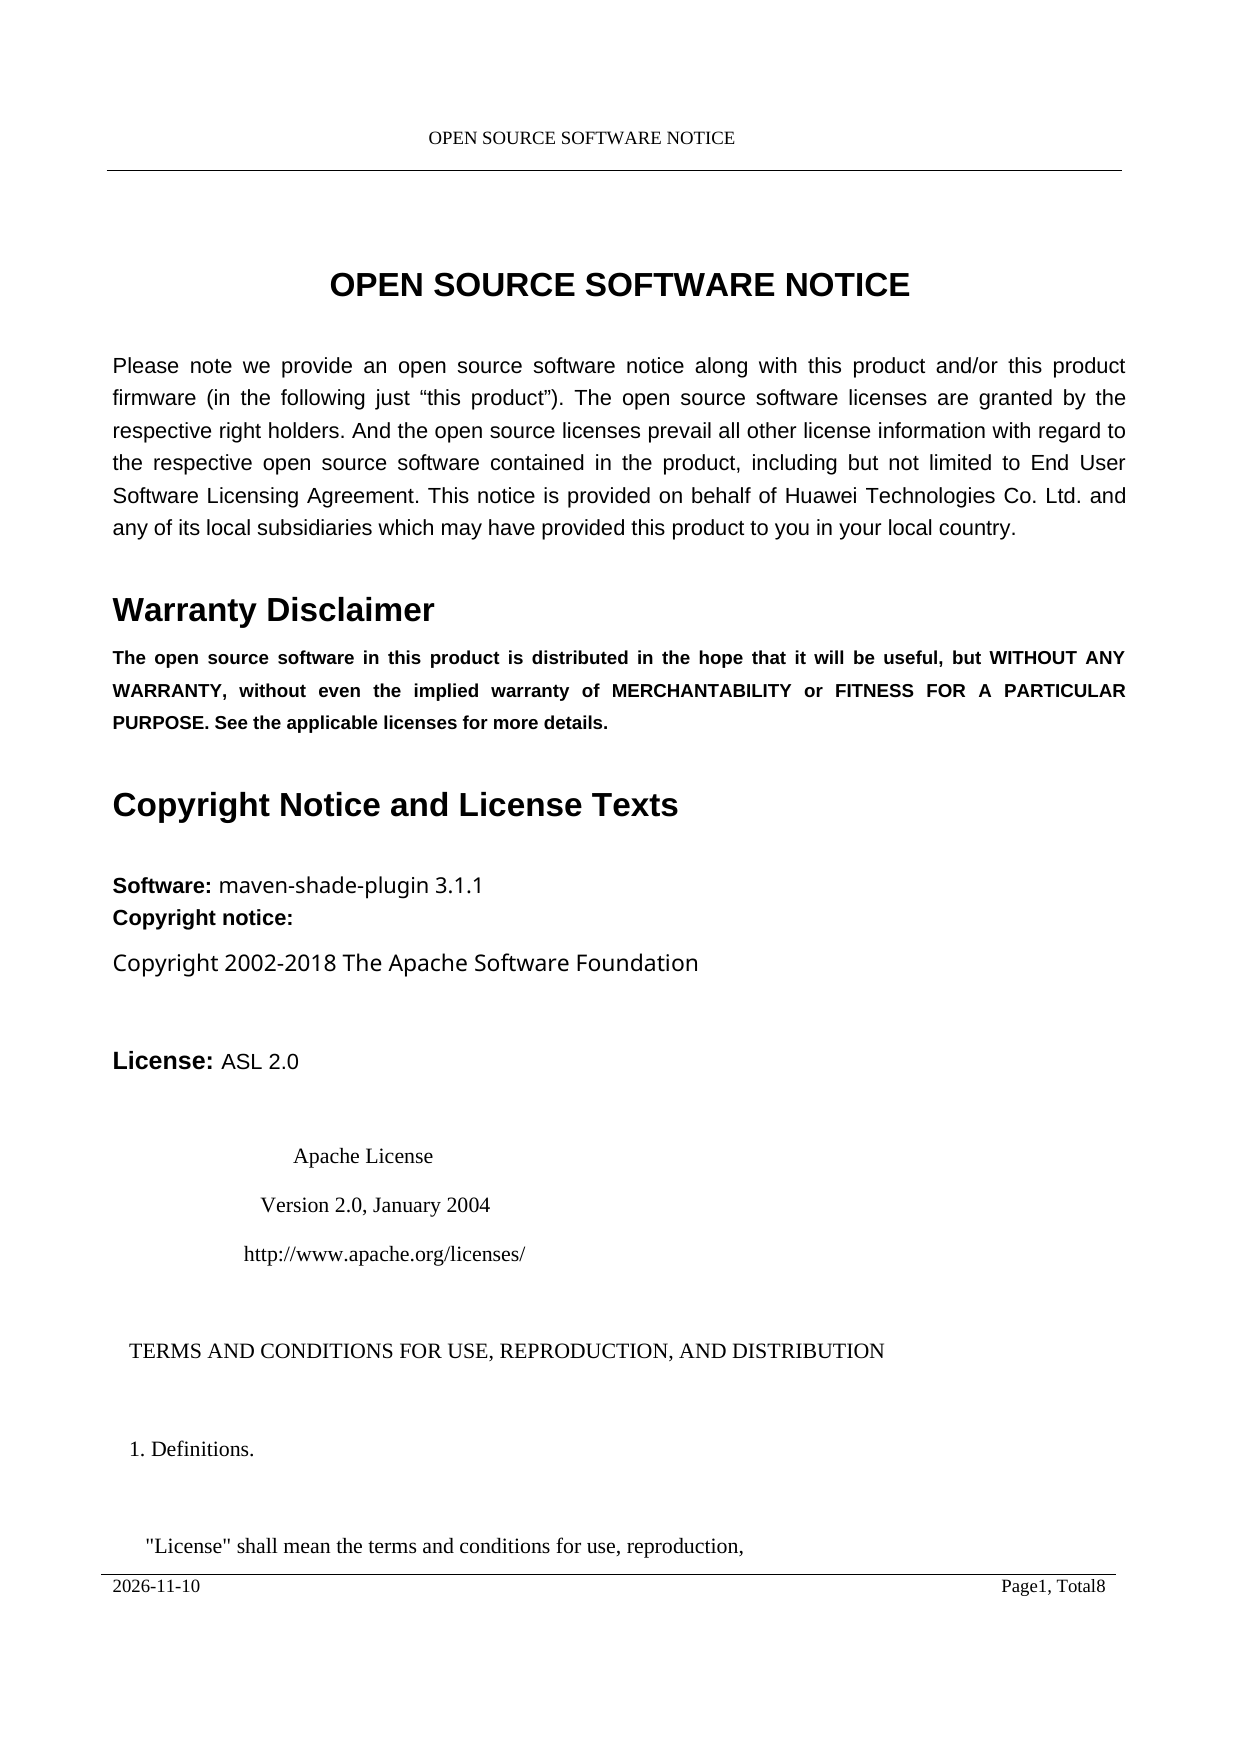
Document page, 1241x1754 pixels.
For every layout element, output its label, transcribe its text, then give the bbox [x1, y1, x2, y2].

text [112, 1091, 1128, 1562]
text Please note we provide an open source software notice along with this product and/or this product firmware (in the following just “this product”). The open source software licenses are granted by the respective right holders. And the open source licenses prevail all other license information with regard to the respective open source software contained in the product, including but not limited to End User Software Licensing Agreement. This notice is provided on behalf of Huawei Technologies Co. Ltd. and any of its local subsidiaries which may have provided this product to you in your local country. [112, 349, 1128, 544]
text The open source software in this product is distributed in the hope that it will be useful, but WITHOUT ANY WARRANTY, without even the implied warranty of MERCHANTABILITY or FITNESS FOR A PARTICULAR PURPOSE. See the applicable licenses for more details. [112, 641, 1128, 739]
text Software: maven-shade-plugin 3.1.1 [112, 869, 1128, 901]
text Warranty Disclaimer [112, 576, 1128, 641]
text Copyright notice: [112, 901, 1128, 934]
text OPEN SOURCE SOFTWARE NOTICE [112, 251, 1128, 316]
text License: ASL 2.0 [112, 1044, 1128, 1077]
text Copyright 2002-2018 The Apache Software Foundation [112, 947, 1128, 1028]
text Copyright Notice and License Texts [112, 771, 1128, 836]
